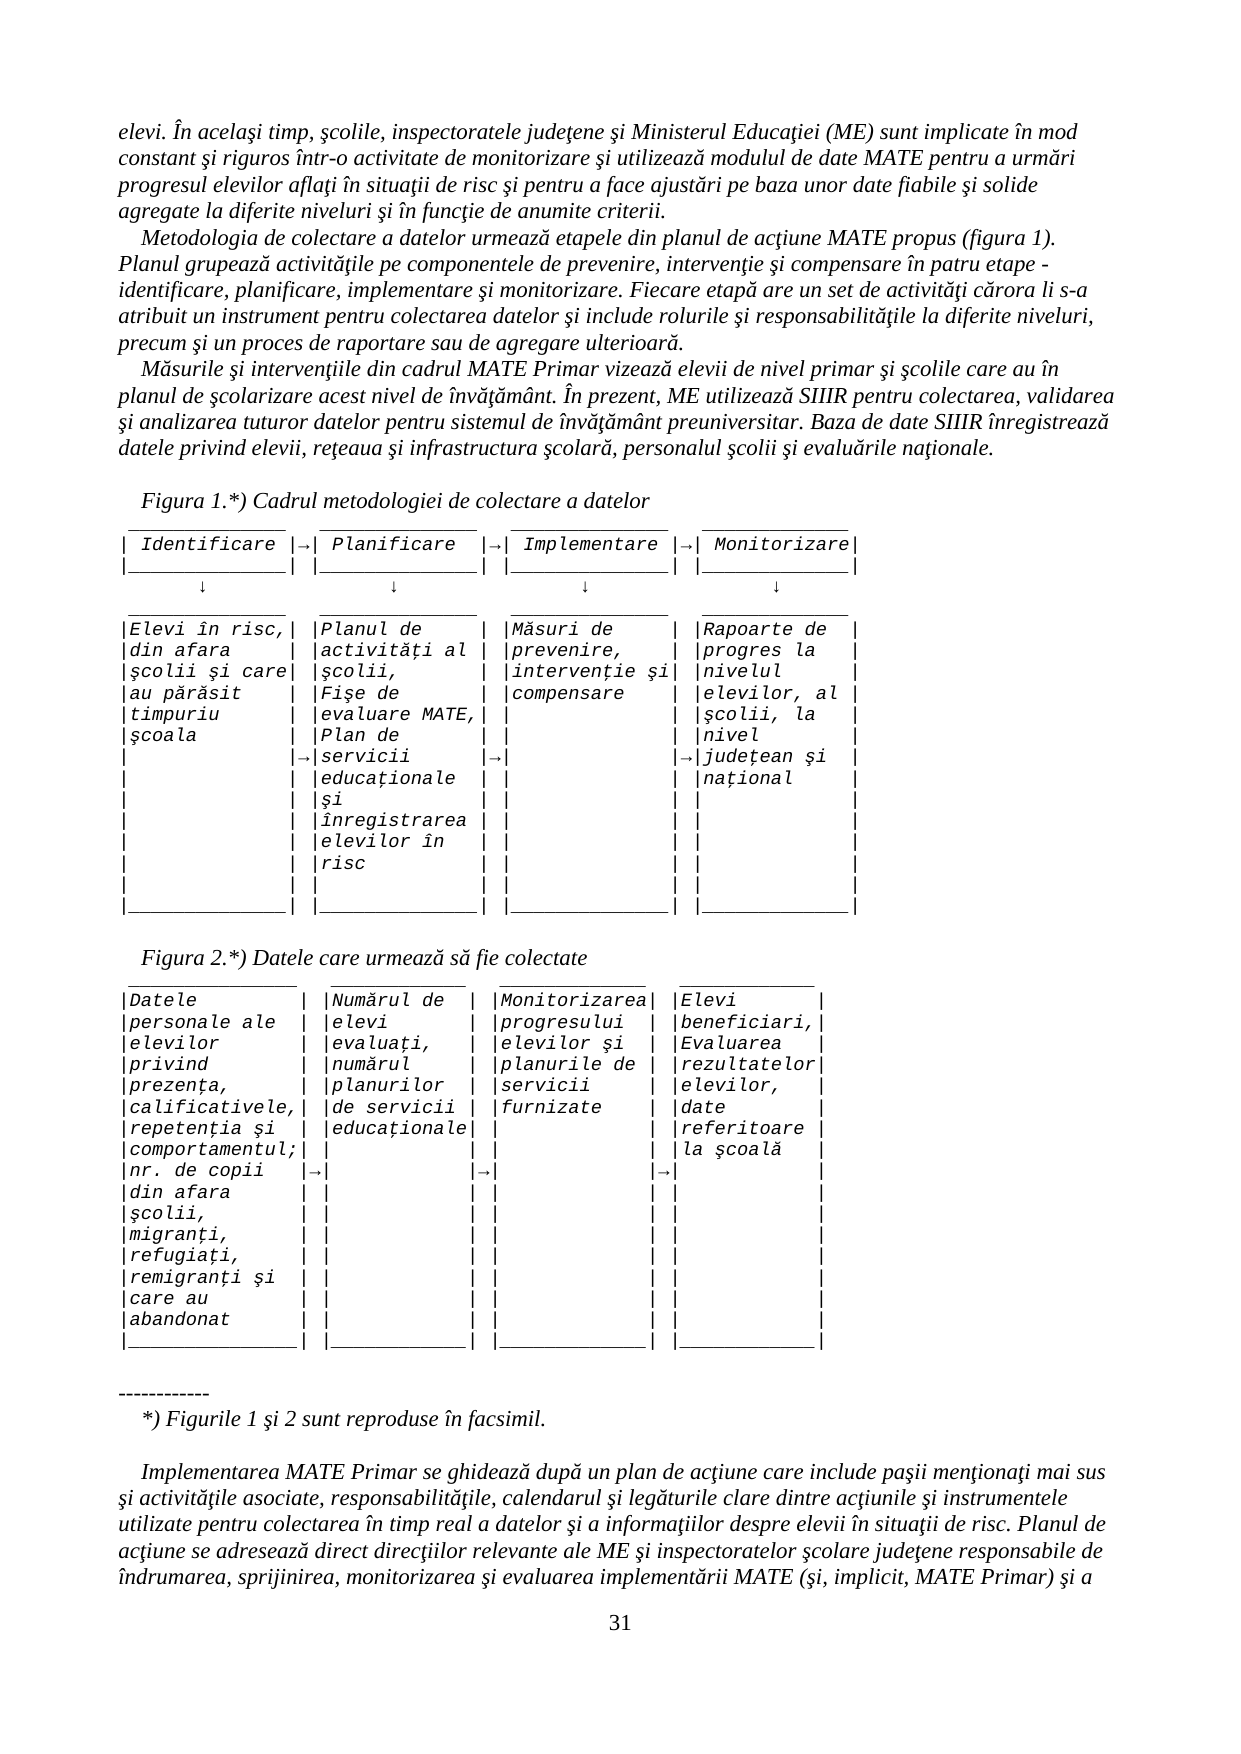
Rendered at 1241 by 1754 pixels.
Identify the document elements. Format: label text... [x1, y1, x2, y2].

text |migranţi, | | | | | | | [118, 1225, 1122, 1246]
text *) Figurile 1 şi 2 sunt reproduse în facsimil. [118, 1405, 1122, 1431]
text | |→|servicii |→| |→|judeţean şi | [118, 747, 1122, 768]
text |şcoala | |Plan de | | | |nivel | [118, 726, 1122, 747]
text |repetenţia şi | |educaţionale| | | |referitoare | [118, 1119, 1122, 1140]
text | | | | | | | | [118, 875, 1122, 896]
text _______________ ____________ _____________ ____________ [118, 970, 1122, 991]
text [118, 118, 1122, 223]
text |privind | |numărul | |planurile de | |rezultatelor| [118, 1055, 1122, 1076]
text |comportamentul;| | | | | |la şcoală | [118, 1140, 1122, 1161]
text | Identificare |→| Planificare |→| Implementare |→| Monitorizare| [118, 535, 1122, 556]
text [118, 1458, 1122, 1589]
text |_______________| |____________| |_____________| |____________| [118, 1331, 1122, 1352]
text |din afara | |activităţi al | |prevenire, | |progres la | [118, 641, 1122, 662]
text |nr. de copii |→| |→| |→| | [118, 1161, 1122, 1182]
text |______________| |______________| |______________| |_____________| [118, 896, 1122, 917]
text |remigranţi şi | | | | | | | [118, 1267, 1122, 1289]
text | | |risc | | | | | [118, 853, 1122, 875]
text | | |elevilor în | | | | | [118, 832, 1122, 853]
text |elevilor | |evaluaţi, | |elevilor şi | |Evaluarea | [118, 1034, 1122, 1055]
text Figura 1.*) Cadrul metodologiei de colectare a datelor [118, 487, 1122, 513]
text |timpuriu | |evaluare MATE,| | | |şcolii, la | [118, 705, 1122, 726]
text ______________ ______________ ______________ _____________ [118, 513, 1122, 535]
text |şcolii, | | | | | | | [118, 1204, 1122, 1225]
text |Datele | |Numărul de | |Monitorizarea| |Elevi | [118, 991, 1122, 1012]
text |refugiaţi, | | | | | | | [118, 1246, 1122, 1267]
text ------------ [118, 1379, 1122, 1405]
text |calificativele,| |de servicii | |furnizate | |date | [118, 1097, 1122, 1119]
text |Elevi în risc,| |Planul de | |Măsuri de | |Rapoarte de | [118, 620, 1122, 641]
text | | |înregistrarea | | | | | [118, 811, 1122, 832]
text |care au | | | | | | | [118, 1289, 1122, 1310]
text ______________ ______________ ______________ _____________ [118, 598, 1122, 620]
text |prezenţa, | |planurilor | |servicii | |elevilor, | [118, 1076, 1122, 1097]
text |şcolii şi care| |şcolii, | |intervenţie şi| |nivelul | [118, 662, 1122, 683]
text | | |şi | | | | | [118, 790, 1122, 811]
text |din afara | | | | | | | [118, 1182, 1122, 1204]
text Măsurile şi intervenţiile din cadrul MATE Primar vizează elevii de nivel primar şi şcolile care au în planul de şcolarizare acest nivel de învăţământ. În prezent, ME utilizează SIIIR pentru colectarea, validarea şi analizarea tuturor datelor pentru sistemul de învăţământ preuniversitar. Baza de date SIIIR înregistrează datele privind elevii, reţeaua şi infrastructura şcolară, personalul şcolii şi evaluările naţionale. [118, 355, 1122, 461]
text Metodologia de colectare a datelor urmează etapele din planul de acţiune MATE propus (figura 1). Planul grupează activităţile pe componentele de prevenire, intervenţie şi compensare în patru etape - identificare, planificare, implementare şi monitorizare. Fiecare etapă are un set de activităţi cărora li s-a atribuit un instrument pentru colectarea datelor şi include rolurile şi responsabilităţile la diferite niveluri, precum şi un proces de raportare sau de agregare ulterioară. [118, 223, 1122, 355]
text | | |educaţionale | | | |naţional | [118, 768, 1122, 790]
text |au părăsit | |Fişe de | |compensare | |elevilor, al | [118, 683, 1122, 705]
text Figura 2.*) Datele care urmează să fie colectate [118, 943, 1122, 970]
text |abandonat | | | | | | | [118, 1310, 1122, 1331]
text |______________| |______________| |______________| |_____________| [118, 556, 1122, 577]
text ↓ ↓ ↓ ↓ [118, 577, 1122, 598]
text |personale ale | |elevi | |progresului | |beneficiari,| [118, 1012, 1122, 1034]
